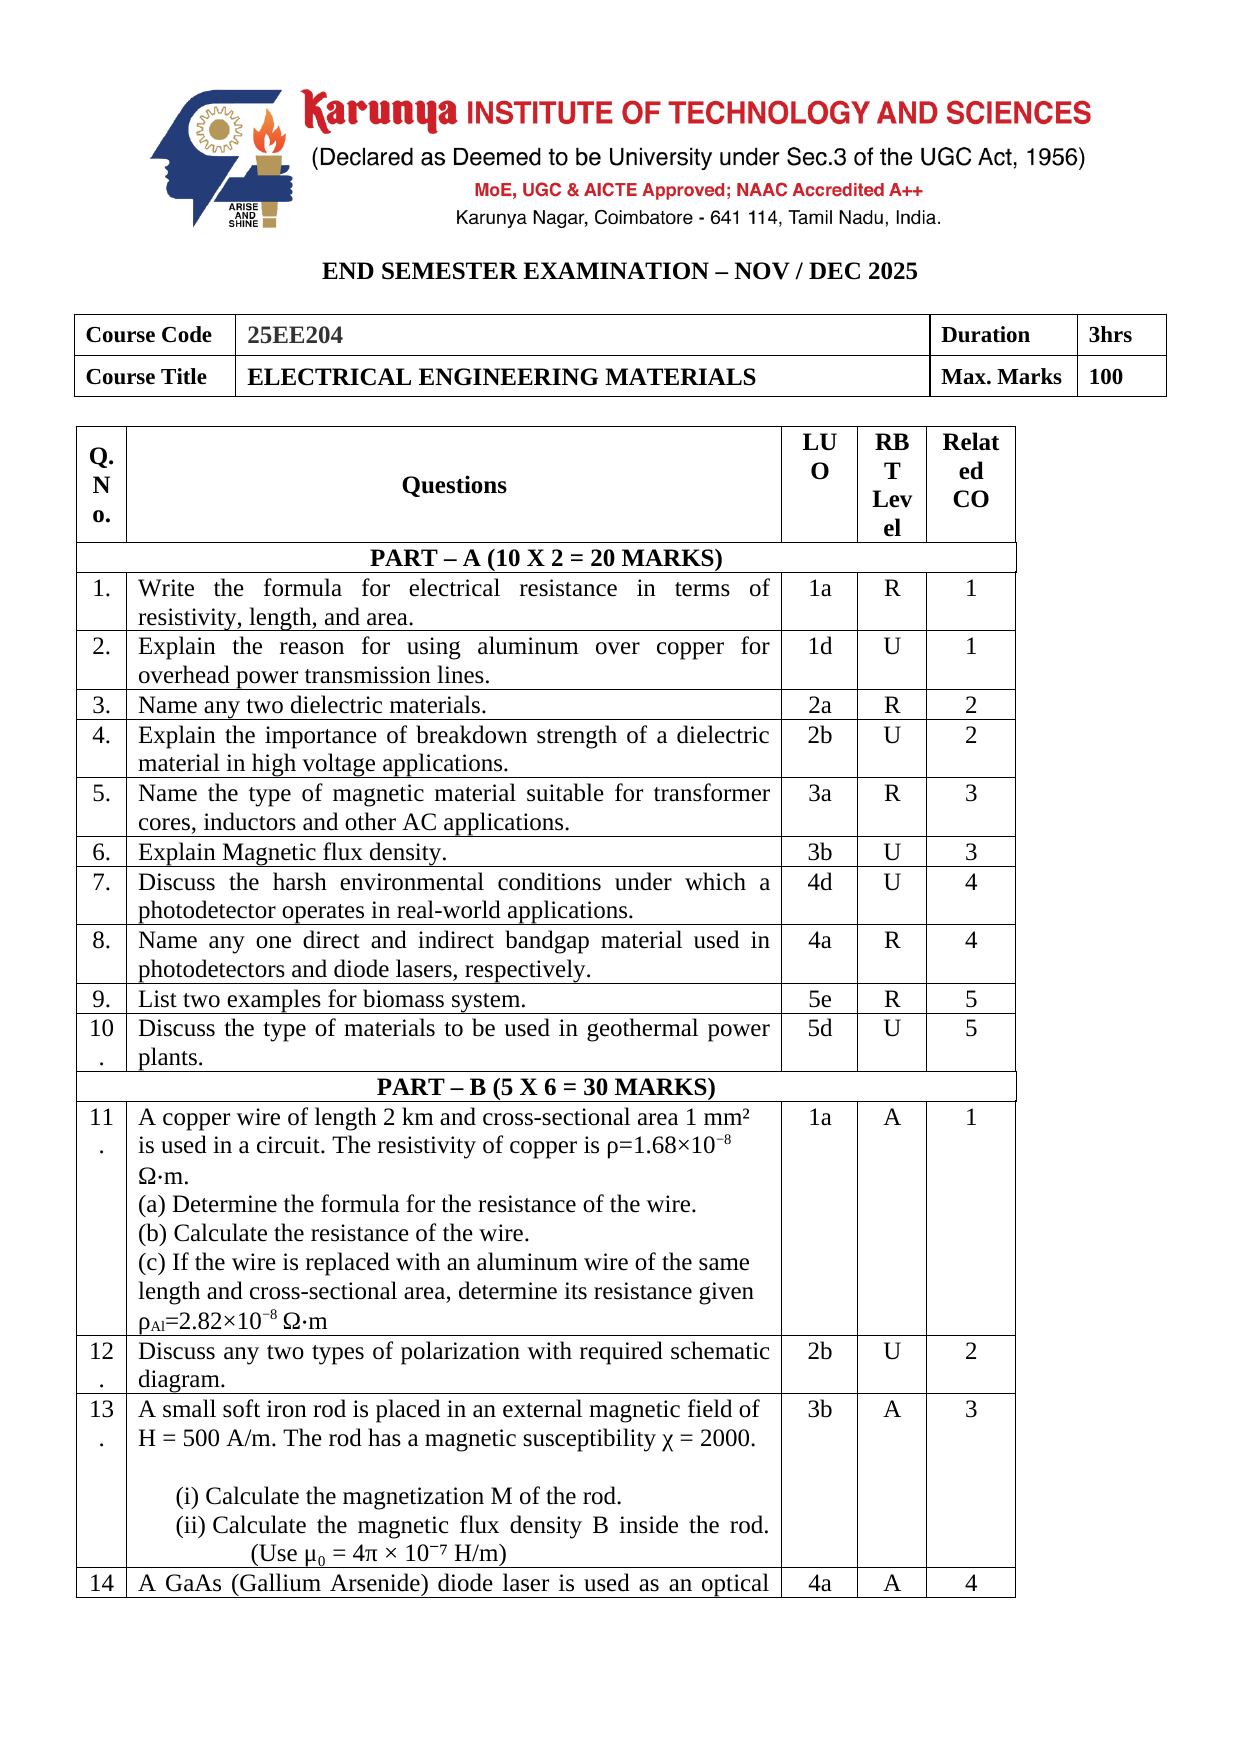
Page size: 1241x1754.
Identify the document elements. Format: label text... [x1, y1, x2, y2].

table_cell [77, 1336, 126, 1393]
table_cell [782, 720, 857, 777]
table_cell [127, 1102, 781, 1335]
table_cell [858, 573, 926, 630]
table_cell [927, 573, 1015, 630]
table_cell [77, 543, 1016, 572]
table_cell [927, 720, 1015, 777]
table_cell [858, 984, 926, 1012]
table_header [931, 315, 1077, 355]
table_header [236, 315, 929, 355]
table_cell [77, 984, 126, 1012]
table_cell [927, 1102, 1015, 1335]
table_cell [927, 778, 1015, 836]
picture [150, 89, 1091, 228]
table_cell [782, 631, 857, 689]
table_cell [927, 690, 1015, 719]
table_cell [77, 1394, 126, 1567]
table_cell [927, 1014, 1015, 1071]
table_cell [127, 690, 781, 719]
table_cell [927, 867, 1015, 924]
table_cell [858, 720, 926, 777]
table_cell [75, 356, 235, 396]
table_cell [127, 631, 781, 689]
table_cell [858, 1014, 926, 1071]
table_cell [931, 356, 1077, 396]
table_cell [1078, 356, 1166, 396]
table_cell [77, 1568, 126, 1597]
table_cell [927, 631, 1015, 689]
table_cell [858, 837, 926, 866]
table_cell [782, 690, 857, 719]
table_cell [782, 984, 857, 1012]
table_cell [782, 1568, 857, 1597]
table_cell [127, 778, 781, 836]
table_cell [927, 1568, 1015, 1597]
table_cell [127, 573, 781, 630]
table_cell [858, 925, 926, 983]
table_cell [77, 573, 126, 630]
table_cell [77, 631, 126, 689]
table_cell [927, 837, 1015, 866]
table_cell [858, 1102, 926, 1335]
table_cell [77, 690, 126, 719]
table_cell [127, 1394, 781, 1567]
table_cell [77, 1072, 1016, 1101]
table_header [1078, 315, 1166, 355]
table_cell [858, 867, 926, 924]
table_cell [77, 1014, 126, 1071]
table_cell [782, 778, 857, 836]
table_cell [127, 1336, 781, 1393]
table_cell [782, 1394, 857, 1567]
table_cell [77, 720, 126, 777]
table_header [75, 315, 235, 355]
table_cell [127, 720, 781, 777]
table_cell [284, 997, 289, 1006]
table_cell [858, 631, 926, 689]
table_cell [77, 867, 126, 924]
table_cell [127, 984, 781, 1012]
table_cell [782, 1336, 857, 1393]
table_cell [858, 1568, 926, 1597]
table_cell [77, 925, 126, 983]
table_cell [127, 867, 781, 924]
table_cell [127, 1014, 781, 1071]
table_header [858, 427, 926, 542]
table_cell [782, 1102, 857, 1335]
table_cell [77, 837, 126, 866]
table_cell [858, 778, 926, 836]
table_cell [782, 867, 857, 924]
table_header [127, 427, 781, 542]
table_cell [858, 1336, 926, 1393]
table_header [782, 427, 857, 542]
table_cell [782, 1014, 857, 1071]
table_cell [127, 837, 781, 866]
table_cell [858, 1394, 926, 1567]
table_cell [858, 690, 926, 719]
text END SEMESTER EXAMINATION – NOV / DEC 2025 [150, 256, 1090, 285]
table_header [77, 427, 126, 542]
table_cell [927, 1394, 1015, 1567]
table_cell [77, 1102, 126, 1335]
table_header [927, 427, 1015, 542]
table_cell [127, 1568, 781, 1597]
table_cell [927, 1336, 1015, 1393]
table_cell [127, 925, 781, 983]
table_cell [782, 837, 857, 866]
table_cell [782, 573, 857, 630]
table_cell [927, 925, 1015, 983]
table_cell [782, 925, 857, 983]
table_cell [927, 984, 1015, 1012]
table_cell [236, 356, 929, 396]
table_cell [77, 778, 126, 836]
